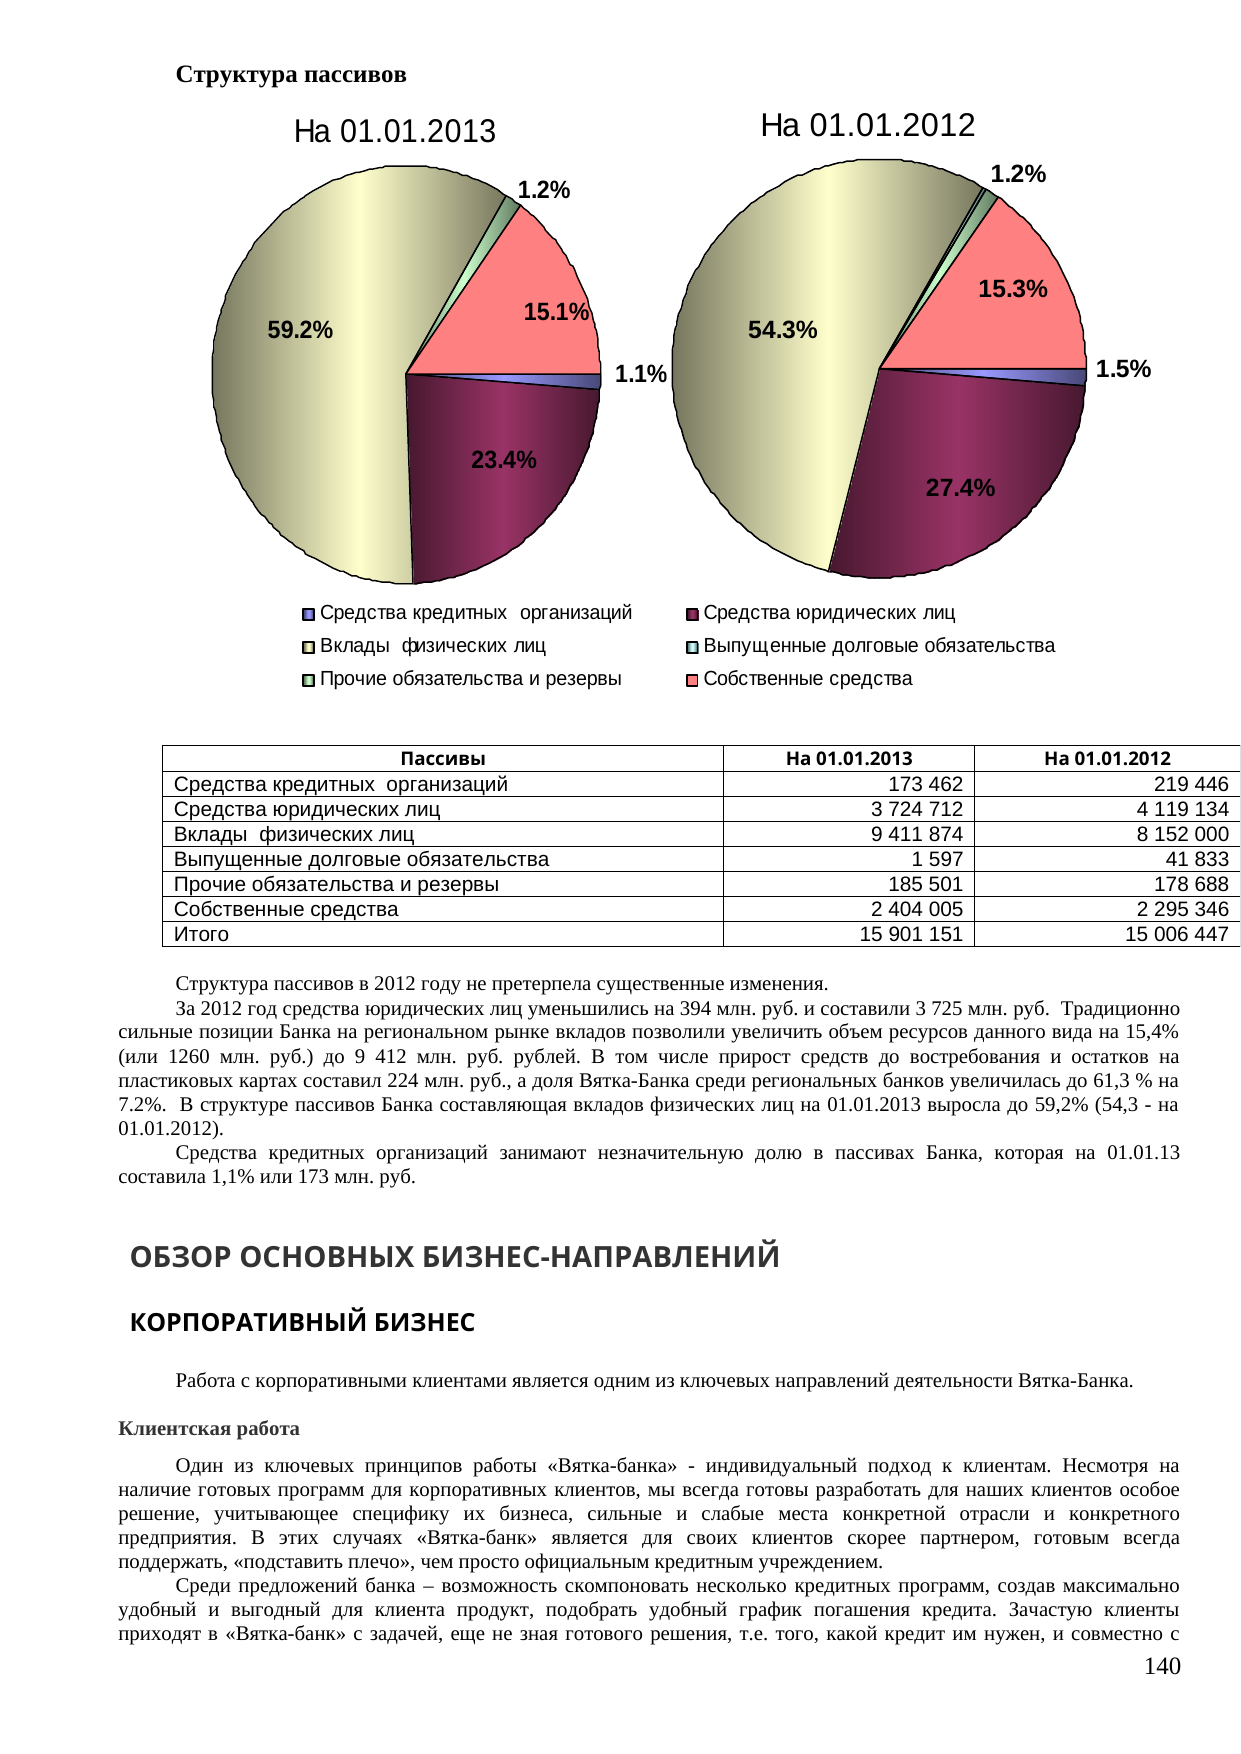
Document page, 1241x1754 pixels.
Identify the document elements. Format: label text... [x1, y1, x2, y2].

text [118, 1573, 1181, 1645]
table_cell 8 152 000 [975, 822, 1240, 846]
text Структура пассивов [118, 59, 1181, 88]
table_cell Собственные средства [163, 897, 723, 921]
table_cell 1 597 [724, 847, 974, 871]
text ОБЗОР ОСНОВНЫХ БИЗНЕС-НАПРАВЛЕНИЙ [129, 1236, 1181, 1276]
text За 2012 год средства юридических лиц уменьшились на 394 млн. руб. и составили 3 725 млн. руб. Традиционно сильные позиции Банка на региональном рынке вкладов позволили увеличить объем ресурсов данного вида на 15,4% (или 1260 млн. руб.) до 9 412 млн. руб. рублей. В том числе прирост средств до востребования и остатков на пластиковых картах составил 224 млн. руб., а доля Вятка-Банка среди региональных банков увеличилась до 61,3 % на 7.2%. В структуре пассивов Банка составляющая вкладов физических лиц на 01.01.2013 выросла до 59,2% (54,3 - на 01.01.2012). [118, 995, 1181, 1140]
text КОРПОРАТИВНЫЙ БИЗНЕС [129, 1305, 1181, 1339]
table_cell 9 411 874 [724, 822, 974, 846]
table_cell Средства юридических лиц [163, 797, 723, 821]
table_cell 2 295 346 [975, 897, 1240, 921]
table_cell 41 833 [975, 847, 1240, 871]
table_cell 219 446 [975, 772, 1240, 796]
text Структура пассивов в 2012 году не претерпела существенные изменения. [118, 971, 1181, 995]
text Работа с корпоративными клиентами является одним из ключевых направлений деятельности Вятка-Банка. [118, 1368, 1181, 1392]
table_cell 3 724 712 [724, 797, 974, 821]
text Средства кредитных организаций занимают незначительную долю в пассивах Банка, которая на 01.01.13 составила 1,1% или 173 млн. руб. [118, 1140, 1181, 1188]
table_cell 2 404 005 [724, 897, 974, 921]
table_cell Вклады физических лиц [163, 822, 723, 846]
table_cell Средства кредитных организаций [163, 772, 723, 796]
table_header Пассивы [163, 746, 723, 771]
text Один из ключевых принципов работы «Вятка-банка» - индивидуальный подход к клиентам. Несмотря на наличие готовых программ для корпоративных клиентов, мы всегда готовы разработать для наших клиентов особое решение, учитывающее специфику их бизнеса, сильные и слабые места конкретной отрасли и конкретного предприятия. В этих случаях «Вятка-банк» является для своих клиентов скорее партнером, готовым всегда поддержать, «подставить плечо», чем просто официальным кредитным учреждением. [118, 1453, 1181, 1573]
table_cell 173 462 [724, 772, 974, 796]
table_cell Итого [163, 922, 723, 946]
table_cell Выпущенные долговые обязательства [163, 847, 723, 871]
table_cell 15 901 151 [724, 922, 974, 946]
table_cell 178 688 [975, 872, 1240, 896]
table_cell 15 006 447 [975, 922, 1240, 946]
table_cell 4 119 134 [975, 797, 1240, 821]
table_header На 01.01.2012 [975, 746, 1240, 771]
table_cell 185 501 [724, 872, 974, 896]
text Клиентская работа [118, 1416, 1181, 1440]
table_header На 01.01.2013 [724, 746, 974, 771]
table_cell Прочие обязательства и резервы [163, 872, 723, 896]
